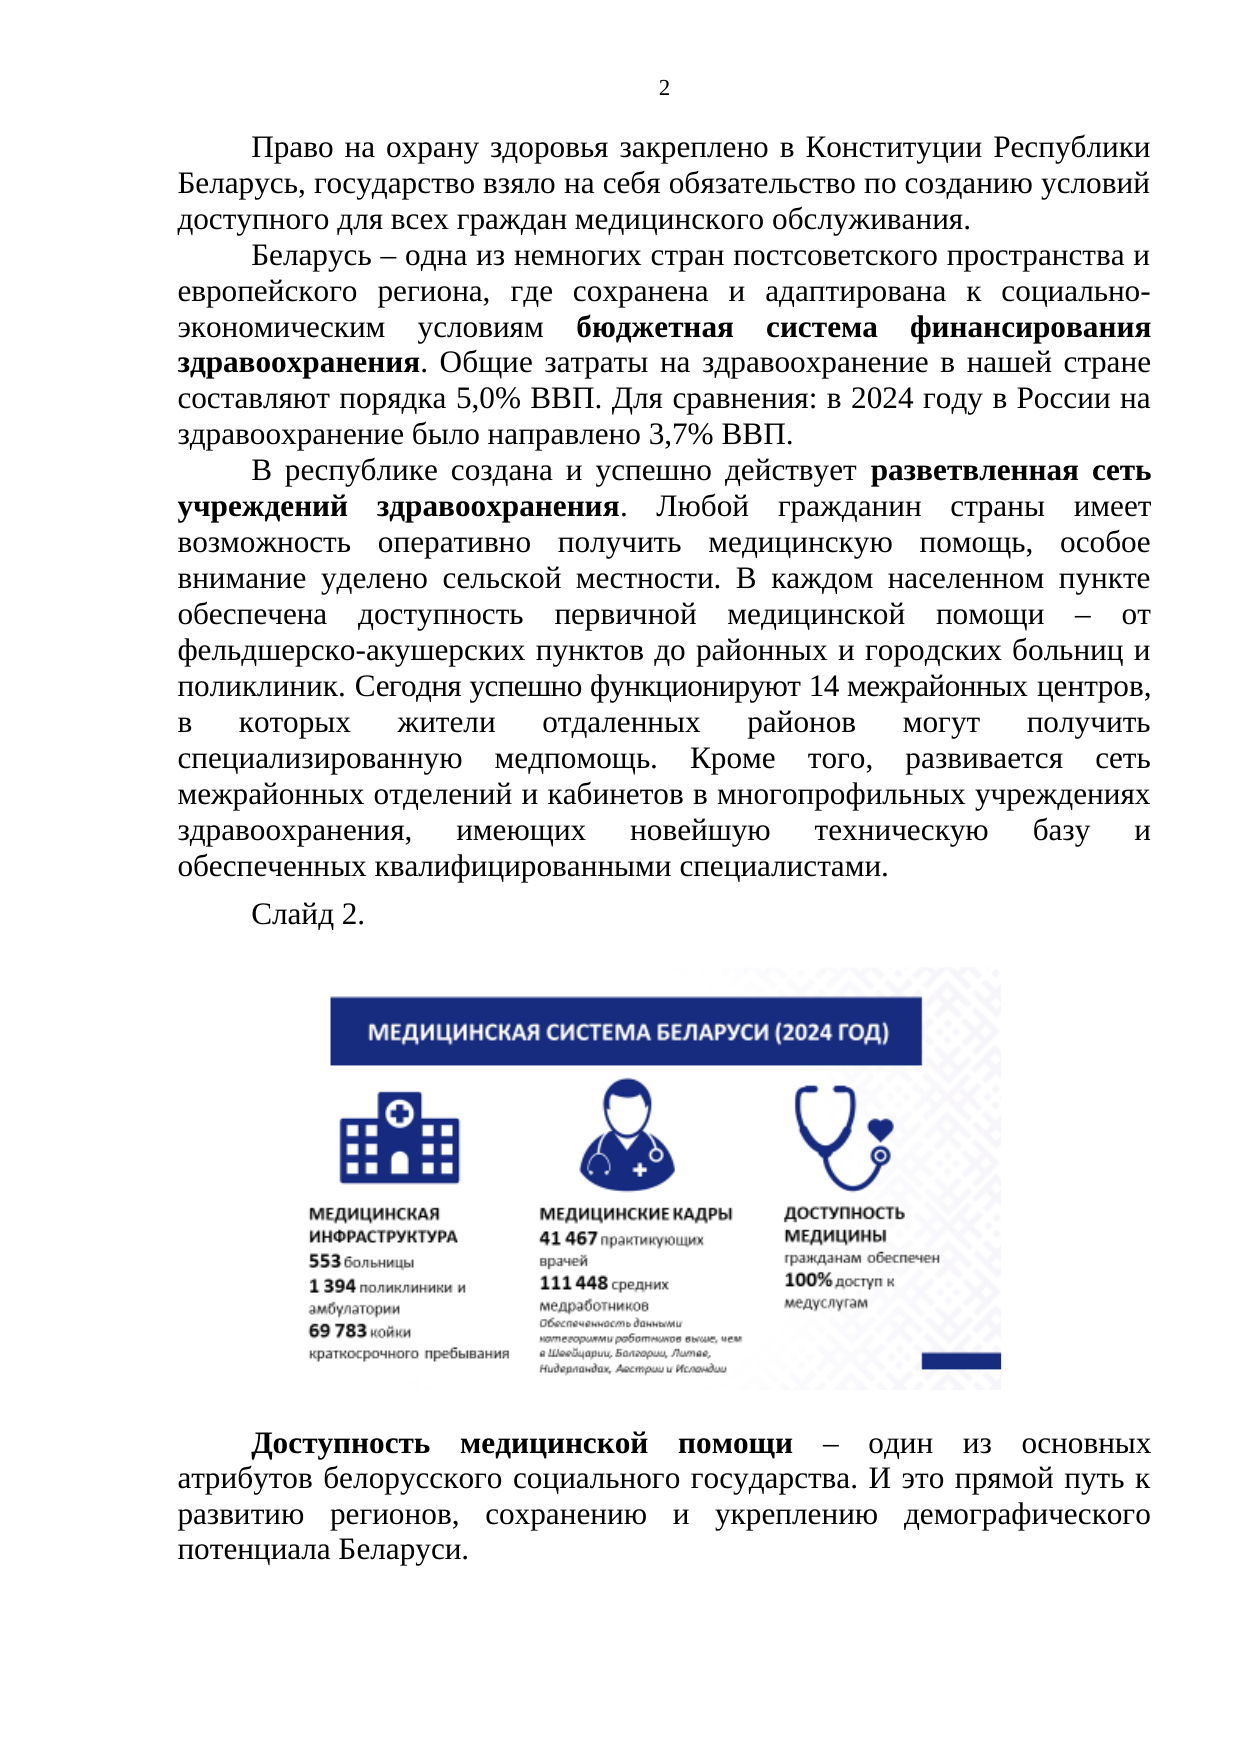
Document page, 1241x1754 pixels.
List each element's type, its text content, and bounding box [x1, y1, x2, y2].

text Право на охрану здоровья закреплено в Конституции Республики Беларусь, государство взяло на себя обязательство по созданию условий доступного для всех граждан медицинского обслуживания. [177, 128, 1152, 236]
text Беларусь – одна из немногих стран постсоветского пространства и европейского региона, где сохранена и адаптирована к социально-экономическим условиям бюджетная система финансирования здравоохранения. Общие затраты на здравоохранение в нашей стране составляют порядка 5,0% ВВП. Для сравнения: в 2024 году в России на здравоохранение было направлено 3,7% ВВП. [177, 236, 1152, 452]
text В республике создана и успешно действует разветвленная сеть учреждений здравоохранения. Любой гражданин страны имеет возможность оперативно получить медицинскую помощь, особое внимание уделено сельской местности. В каждом населенном пункте обеспечена доступность первичной медицинской помощи – от фельдшерско‑акушерских пунктов до районных и городских больниц и поликлиник. Сегодня успешно функционируют 14 межрайонных центров, в которых жители отдаленных районов могут получить специализированную медпомощь. Кроме того, развивается сеть межрайонных отделений и кабинетов в многопрофильных учреждениях здравоохранения, имеющих новейшую техническую базу и обеспеченных квалифицированными специалистами. [177, 452, 1152, 883]
picture [251, 967, 1002, 1390]
text Доступность медицинской помощи – один из основных атрибутов белорусского социального государства. И это прямой путь к развитию регионов, сохранению и укреплению демографического потенциала Беларуси. [177, 1425, 1152, 1566]
text Слайд 2. [177, 895, 1152, 931]
